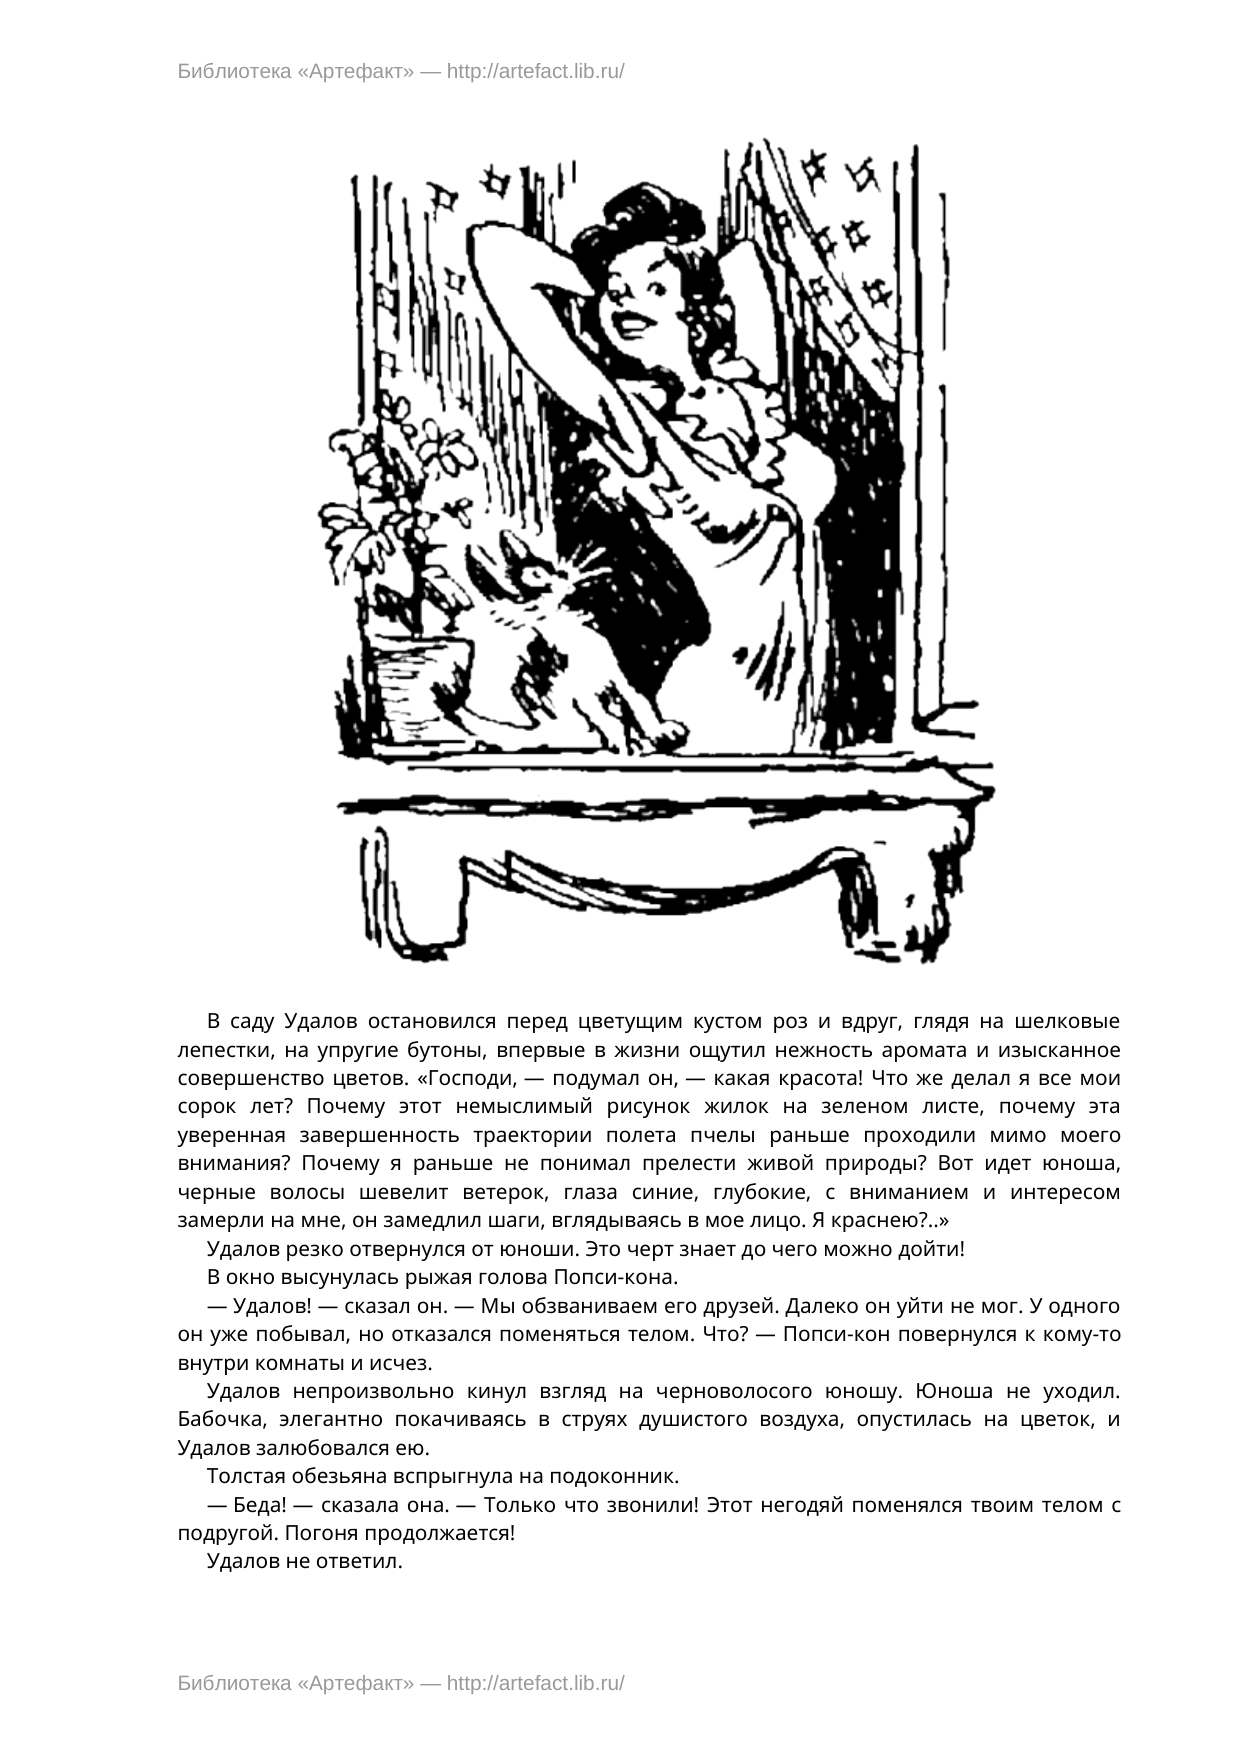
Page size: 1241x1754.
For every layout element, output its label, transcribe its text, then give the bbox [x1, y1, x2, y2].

text Удалов не ответил. [177, 1547, 1122, 1575]
text В саду Удалов остановился перед цветущим кустом роз и вдруг, глядя на шелковые лепестки, на упругие бутоны, впервые в жизни ощутил нежность аромата и изысканное совершенство цветов. «Господи, — подумал он, — какая красота! Что же делал я все мои сорок лет? Почему этот немыслимый рисунок жилок на зеленом листе, почему эта уверенная завершенность траектории полета пчелы раньше проходили мимо моего внимания? Почему я раньше не понимал прелести живой природы? Вот идет юноша, черные волосы шевелит ветерок, глаза синие, глубокие, с вниманием и интересом замерли на мне, он замедлил шаги, вглядываясь в мое лицо. Я краснею?..» [177, 1006, 1122, 1234]
text — Удалов! — сказал он. — Мы обзваниваем его друзей. Далеко он уйти не мог. У одного он уже побывал, но отказался поменяться телом. Что? — Попси-кон повернулся к кому-то внутри комнаты и исчез. [177, 1291, 1122, 1376]
picture [283, 118, 1016, 978]
text В окно высунулась рыжая голова Попси-кона. [177, 1262, 1122, 1291]
text Удалов резко отвернулся от юноши. Это черт знает до чего можно дойти! [177, 1234, 1122, 1262]
text Толстая обезьяна вспрыгнула на подоконник. [177, 1461, 1122, 1490]
text — Беда! — сказала она. — Только что звонили! Этот негодяй поменялся твоим телом с подругой. Погоня продолжается! [177, 1490, 1122, 1547]
text Удалов непроизвольно кинул взгляд на черноволосого юношу. Юноша не уходил. Бабочка, элегантно покачиваясь в струях душистого воздуха, опустилась на цветок, и Удалов залюбовался ею. [177, 1376, 1122, 1461]
